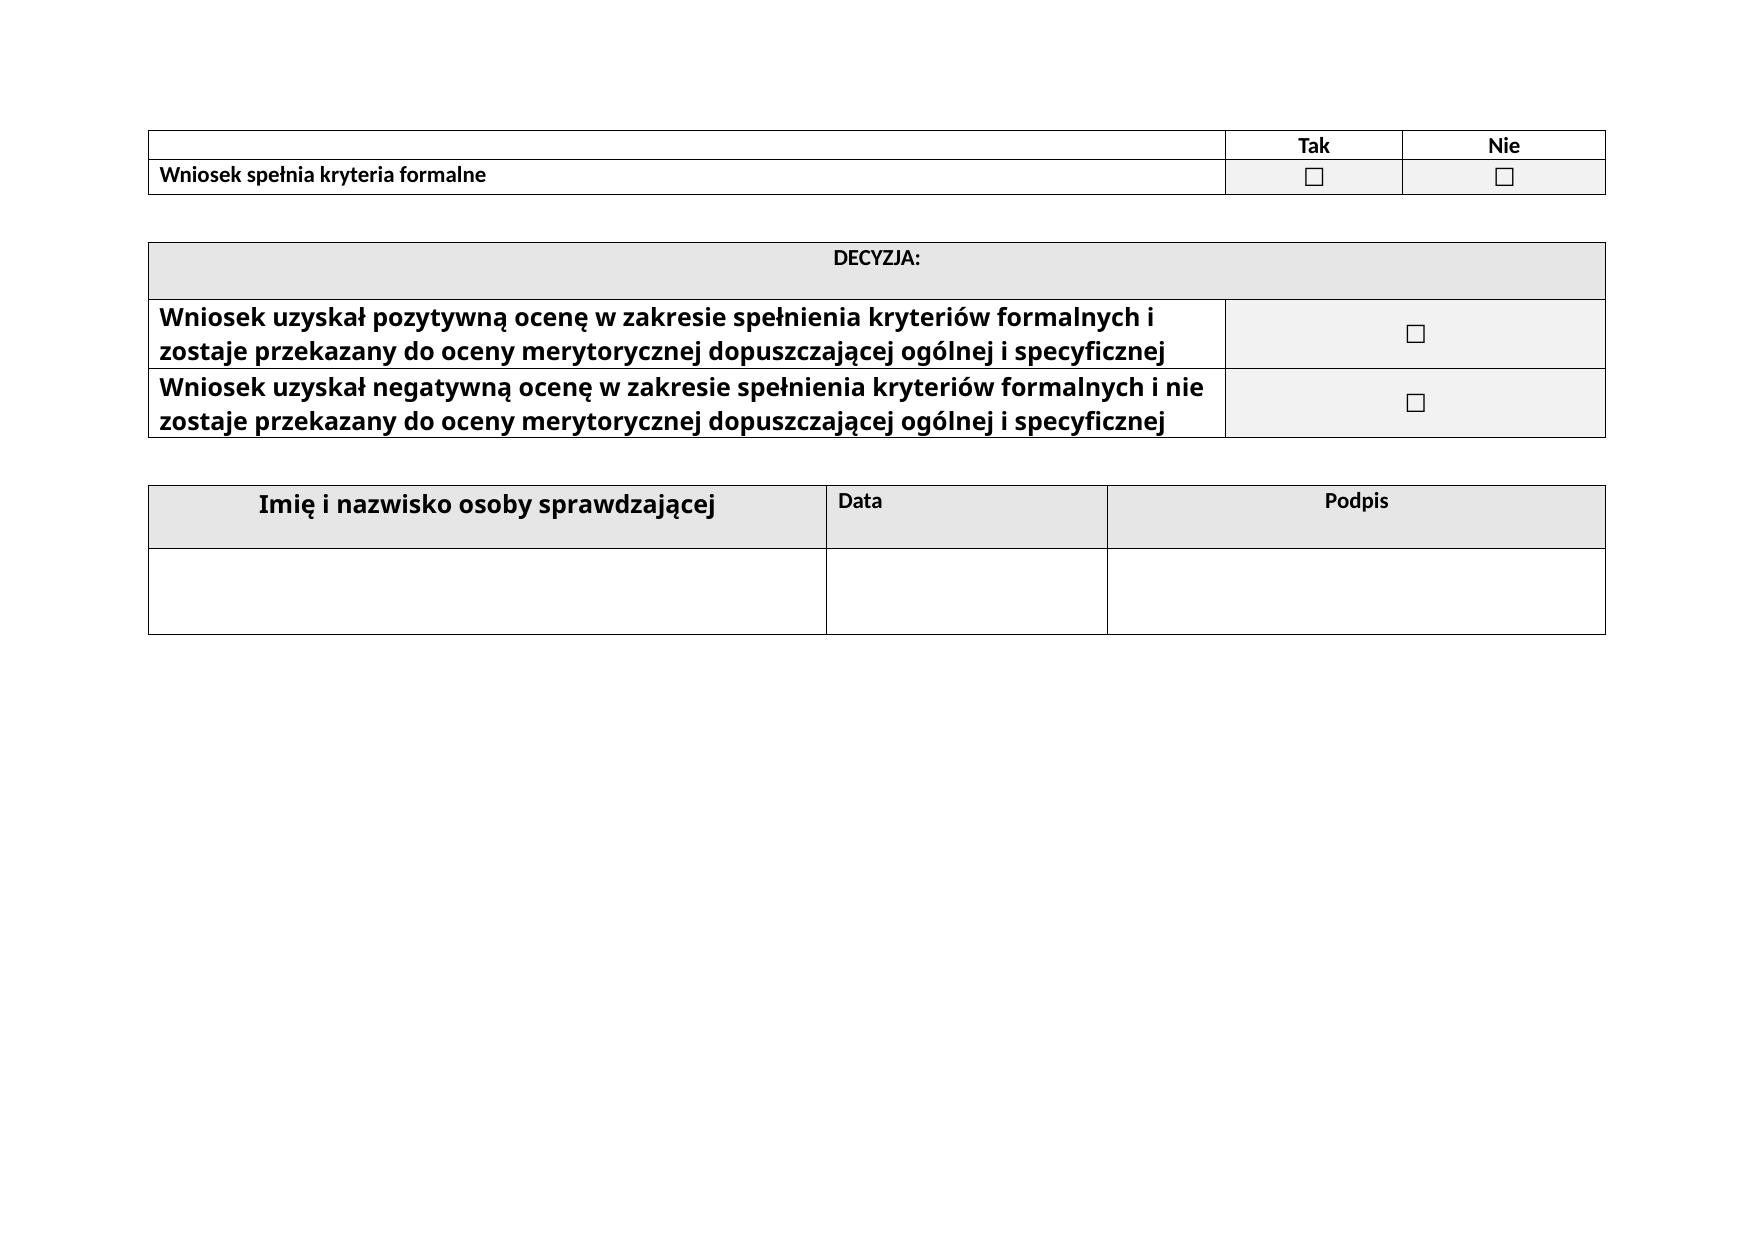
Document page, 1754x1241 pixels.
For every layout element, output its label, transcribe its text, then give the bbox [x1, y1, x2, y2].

table_cell [827, 549, 1107, 633]
table_cell Tak [1226, 131, 1402, 159]
table_cell [1403, 160, 1605, 194]
table_cell Wniosek uzyskał pozytywną ocenę w zakresie spełnienia kryteriów formalnych i zostaje przekazany do oceny merytorycznej dopuszczającej ogólnej i specyficznej [149, 300, 1225, 368]
table_cell [1226, 369, 1605, 437]
table_cell [1226, 160, 1402, 194]
table_header Podpis [1108, 486, 1605, 548]
table_cell Nie [1403, 131, 1605, 159]
table_header Data [827, 486, 1107, 548]
table_cell [149, 549, 826, 633]
table_cell Wniosek spełnia kryteria formalne [149, 160, 1225, 194]
table_header DECYZJA: [149, 243, 1605, 299]
table_cell Wniosek uzyskał negatywną ocenę w zakresie spełnienia kryteriów formalnych i nie zostaje przekazany do oceny merytorycznej dopuszczającej ogólnej i specyficznej [149, 369, 1225, 437]
table_header Imię i nazwisko osoby sprawdzającej [149, 486, 826, 548]
table_cell [1226, 300, 1605, 368]
table_cell [149, 131, 1225, 159]
table_cell [1108, 549, 1605, 633]
